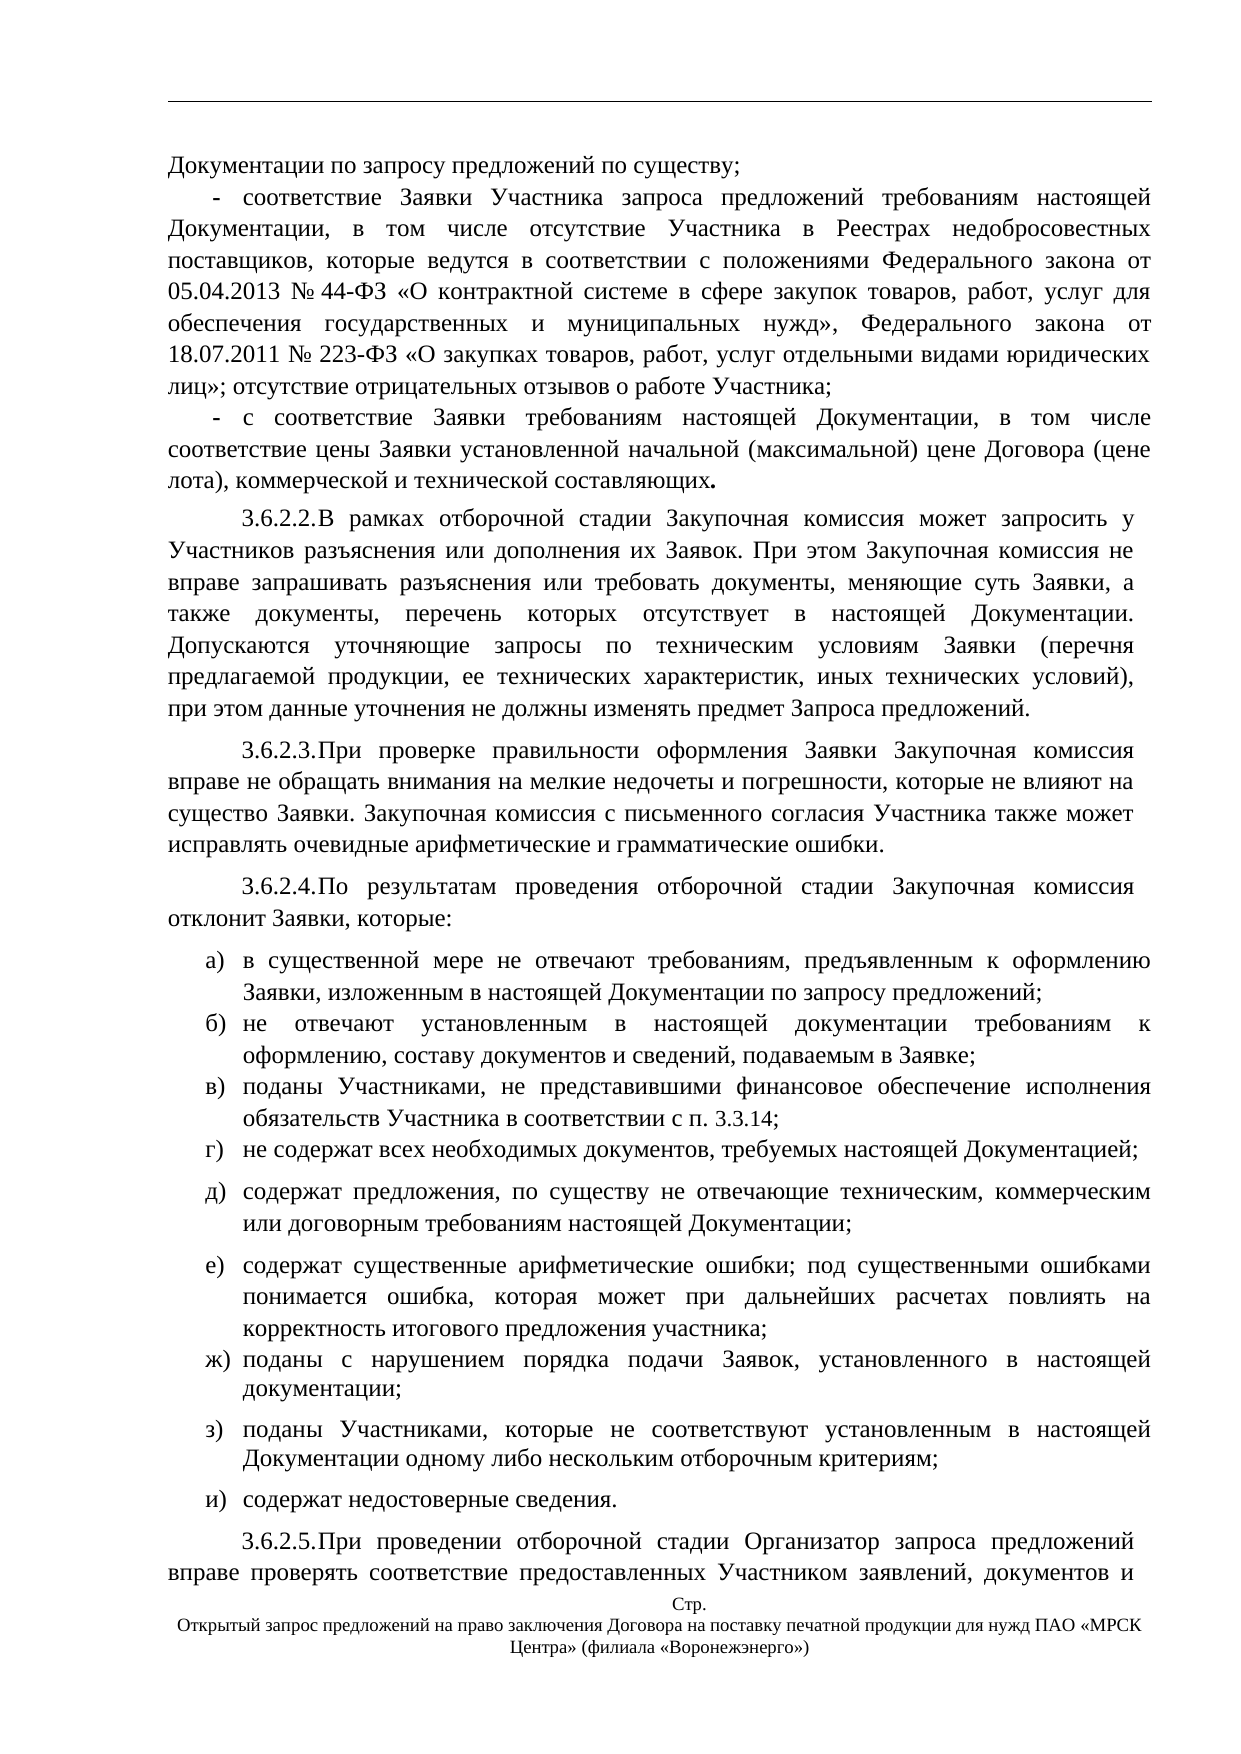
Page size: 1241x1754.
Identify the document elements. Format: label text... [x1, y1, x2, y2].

list При проверке правильности оформления Заявки Закупочная комиссия вправе не обращать внимания на мелкие недочеты и погрешности, которые не влияют на существо Заявки. Закупочная комиссия с письменного согласия Участника также может исправлять очевидные арифметические и грамматические ошибки. [168, 735, 1135, 858]
list содержат недостоверные сведения. [205, 1484, 1152, 1513]
list с соответствие Заявки требованиям настоящей Документации, в том числе соответствие цены Заявки установленной начальной (максимальной) цене Договора (цене лота), коммерческой и технической составляющих. [168, 402, 1152, 494]
list В рамках отборочной стадии Закупочная комиссия может запросить у Участников разъяснения или дополнения их Заявок. При этом Закупочная комиссия не вправе запрашивать разъяснения или требовать документы, меняющие суть Заявки, а также документы, перечень которых отсутствует в настоящей Документации. Допускаются уточняющие запросы по техническим условиям Заявки (перечня предлагаемой продукции, ее технических характеристик, иных технических условий), при этом данные уточнения не должны изменять предмет Запроса предложений. [168, 503, 1135, 722]
list поданы Участниками, не представившими финансовое обеспечение исполнения обязательств Участника в соответствии с п. 3.3.14; [205, 1071, 1152, 1132]
list поданы Участниками, которые не соответствуют установленным в настоящей Документации одному либо нескольким отборочным критериям; [205, 1414, 1152, 1472]
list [168, 150, 1152, 179]
list По результатам проведения отборочной стадии Закупочная комиссия отклонит Заявки, которые: [168, 871, 1135, 932]
list в существенной мере не отвечают требованиям, предъявленным к оформлению Заявки, изложенным в настоящей Документации по запросу предложений; [205, 945, 1152, 1005]
list содержат предложения, по существу не отвечающие техническим, коммерческим или договорным требованиям настоящей Документации; [205, 1176, 1152, 1237]
list не отвечают установленным в настоящей документации требованиям к оформлению, составу документов и сведений, подаваемым в Заявке; [205, 1008, 1152, 1068]
list содержат существенные арифметические ошибки; под существенными ошибками понимается ошибка, которая может при дальнейших расчетах повлиять на корректность итогового предложения участника; [205, 1250, 1152, 1342]
list соответствие Заявки Участника запроса предложений требованиям настоящей Документации, в том числе отсутствие Участника в Реестрах недобросовестных поставщиков, которые ведутся в соответствии с положениями Федерального закона от 05.04.2013 № 44-ФЗ «О контрактной системе в сфере закупок товаров, работ, услуг для обеспечения государственных и муниципальных нужд», Федерального закона от 18.07.2011 № 223-ФЗ «О закупках товаров, работ, услуг отдельными видами юридических лиц»; отсутствие отрицательных отзывов о работе Участника; [168, 182, 1152, 400]
list поданы с нарушением порядка подачи Заявок, установленного в настоящей документации; [205, 1344, 1152, 1402]
list не содержат всех необходимых документов, требуемых настоящей Документацией; [205, 1134, 1152, 1163]
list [168, 1526, 1135, 1586]
